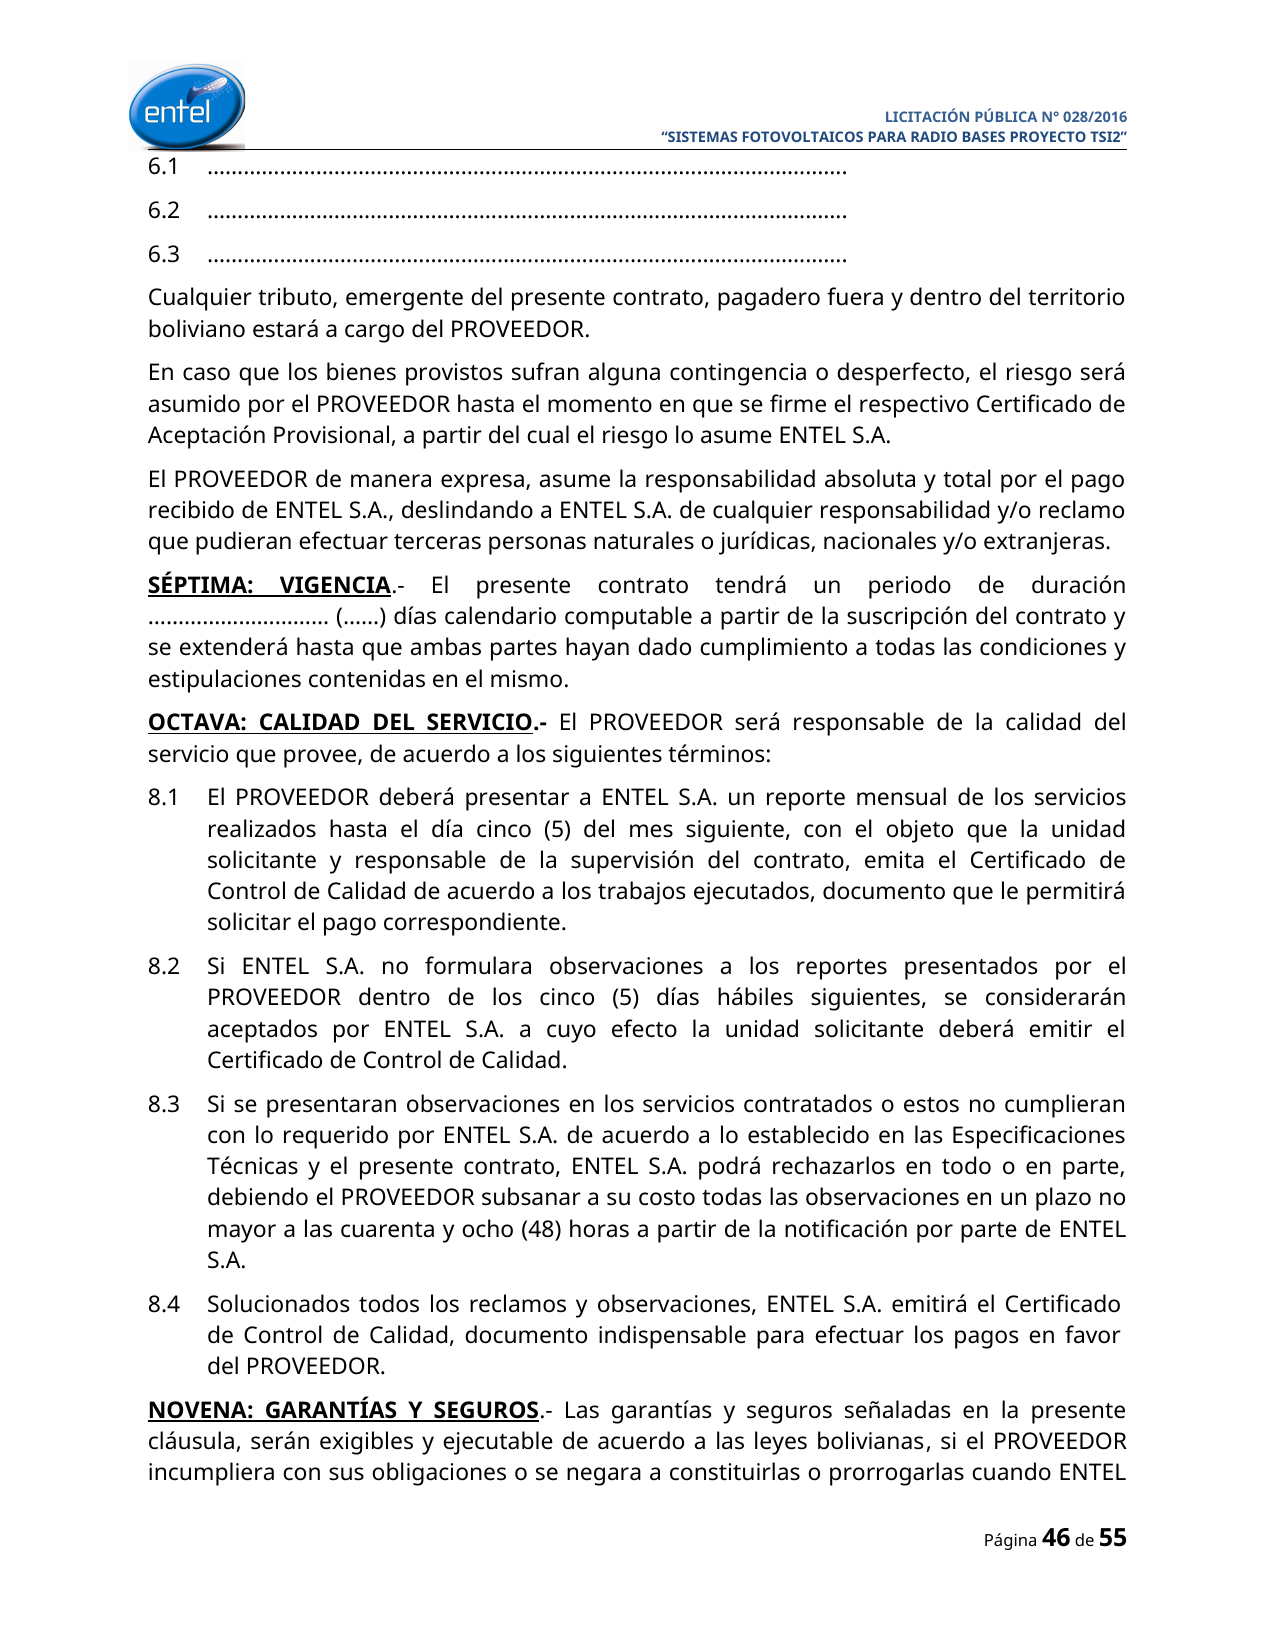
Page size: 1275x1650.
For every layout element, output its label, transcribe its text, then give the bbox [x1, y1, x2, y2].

text 8.3 Si se presentaran observaciones en los servicios contratados o estos no cumplieran con lo requerido por ENTEL S.A. de acuerdo a lo establecido en las Especificaciones Técnicas y el presente contrato, ENTEL S.A. podrá rechazarlos en todo o en parte, debiendo el PROVEEDOR subsanar a su costo todas las observaciones en un plazo no mayor a las cuarenta y ocho (48) horas a partir de la notificación por parte de ENTEL S.A. [148, 1088, 1127, 1275]
list ……………………………………………………………………………………………. [148, 238, 1127, 269]
text Cualquier tributo, emergente del presente contrato, pagadero fuera y dentro del territorio boliviano estará a cargo del PROVEEDOR. [148, 281, 1127, 344]
list ……………………………………………………………………………………………. [148, 194, 1127, 225]
text El PROVEEDOR de manera expresa, asume la responsabilidad absoluta y total por el pago recibido de ENTEL S.A., deslindando a ENTEL S.A. de cualquier responsabilidad y/o reclamo que pudieran efectuar terceras personas naturales o jurídicas, nacionales y/o extranjeras. [148, 463, 1127, 556]
text 8.1 El PROVEEDOR deberá presentar a ENTEL S.A. un reporte mensual de los servicios realizados hasta el día cinco (5) del mes siguiente, con el objeto que la unidad solicitante y responsable de la supervisión del contrato, emita el Certificado de Control de Calidad de acuerdo a los trabajos ejecutados, documento que le permitirá solicitar el pago correspondiente. [148, 781, 1127, 938]
text 8.2 Si ENTEL S.A. no formulara observaciones a los reportes presentados por el PROVEEDOR dentro de los cinco (5) días hábiles siguientes, se considerarán aceptados por ENTEL S.A. a cuyo efecto la unidad solicitante deberá emitir el Certificado de Control de Calidad. [148, 950, 1127, 1075]
text En caso que los bienes provistos sufran alguna contingencia o desperfecto, el riesgo será asumido por el PROVEEDOR hasta el momento en que se firme el respectivo Certificado de Aceptación Provisional, a partir del cual el riesgo lo asume ENTEL S.A. [148, 356, 1127, 450]
picture [128, 62, 246, 152]
text 8.4 Solucionados todos los reclamos y observaciones, ENTEL S.A. emitirá el Certificado de Control de Calidad, documento indispensable para efectuar los pagos en favor del PROVEEDOR. [148, 1288, 1122, 1381]
text OCTAVA: CALIDAD DEL SERVICIO.- El PROVEEDOR será responsable de la calidad del servicio que provee, de acuerdo a los siguientes términos: [148, 706, 1127, 769]
text SÉPTIMA: VIGENCIA.- El presente contrato tendrá un periodo de duración ………………………… (……) días calendario computable a partir de la suscripción del contrato y se extenderá hasta que ambas partes hayan dado cumplimiento a todas las condiciones y estipulaciones contenidas en el mismo. [148, 569, 1127, 694]
list ……………………………………………………………………………………………. [148, 150, 1127, 181]
